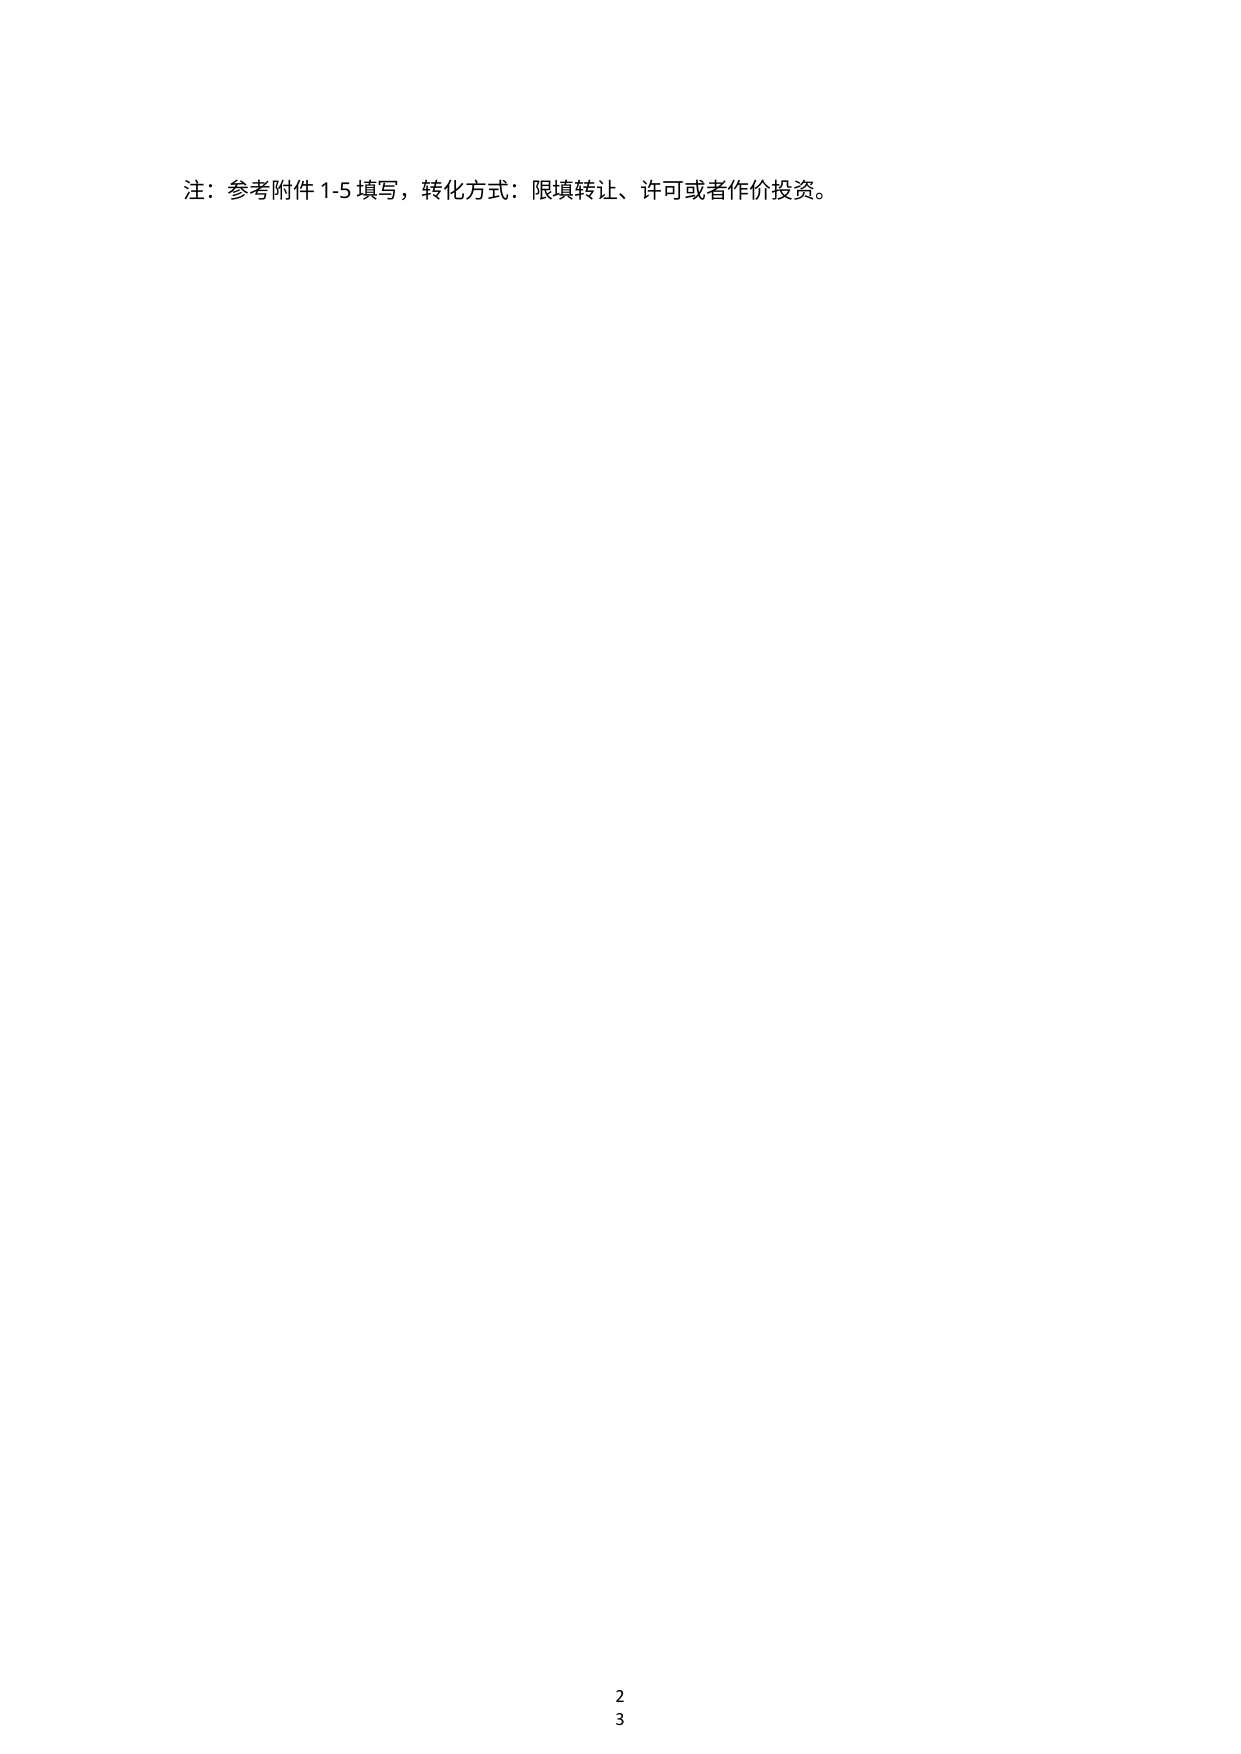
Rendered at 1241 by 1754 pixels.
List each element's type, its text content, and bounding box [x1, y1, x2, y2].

text 注：参考附件1-5填写，转化方式：限填转让、许可或者作价投资。 [118, 173, 1122, 206]
